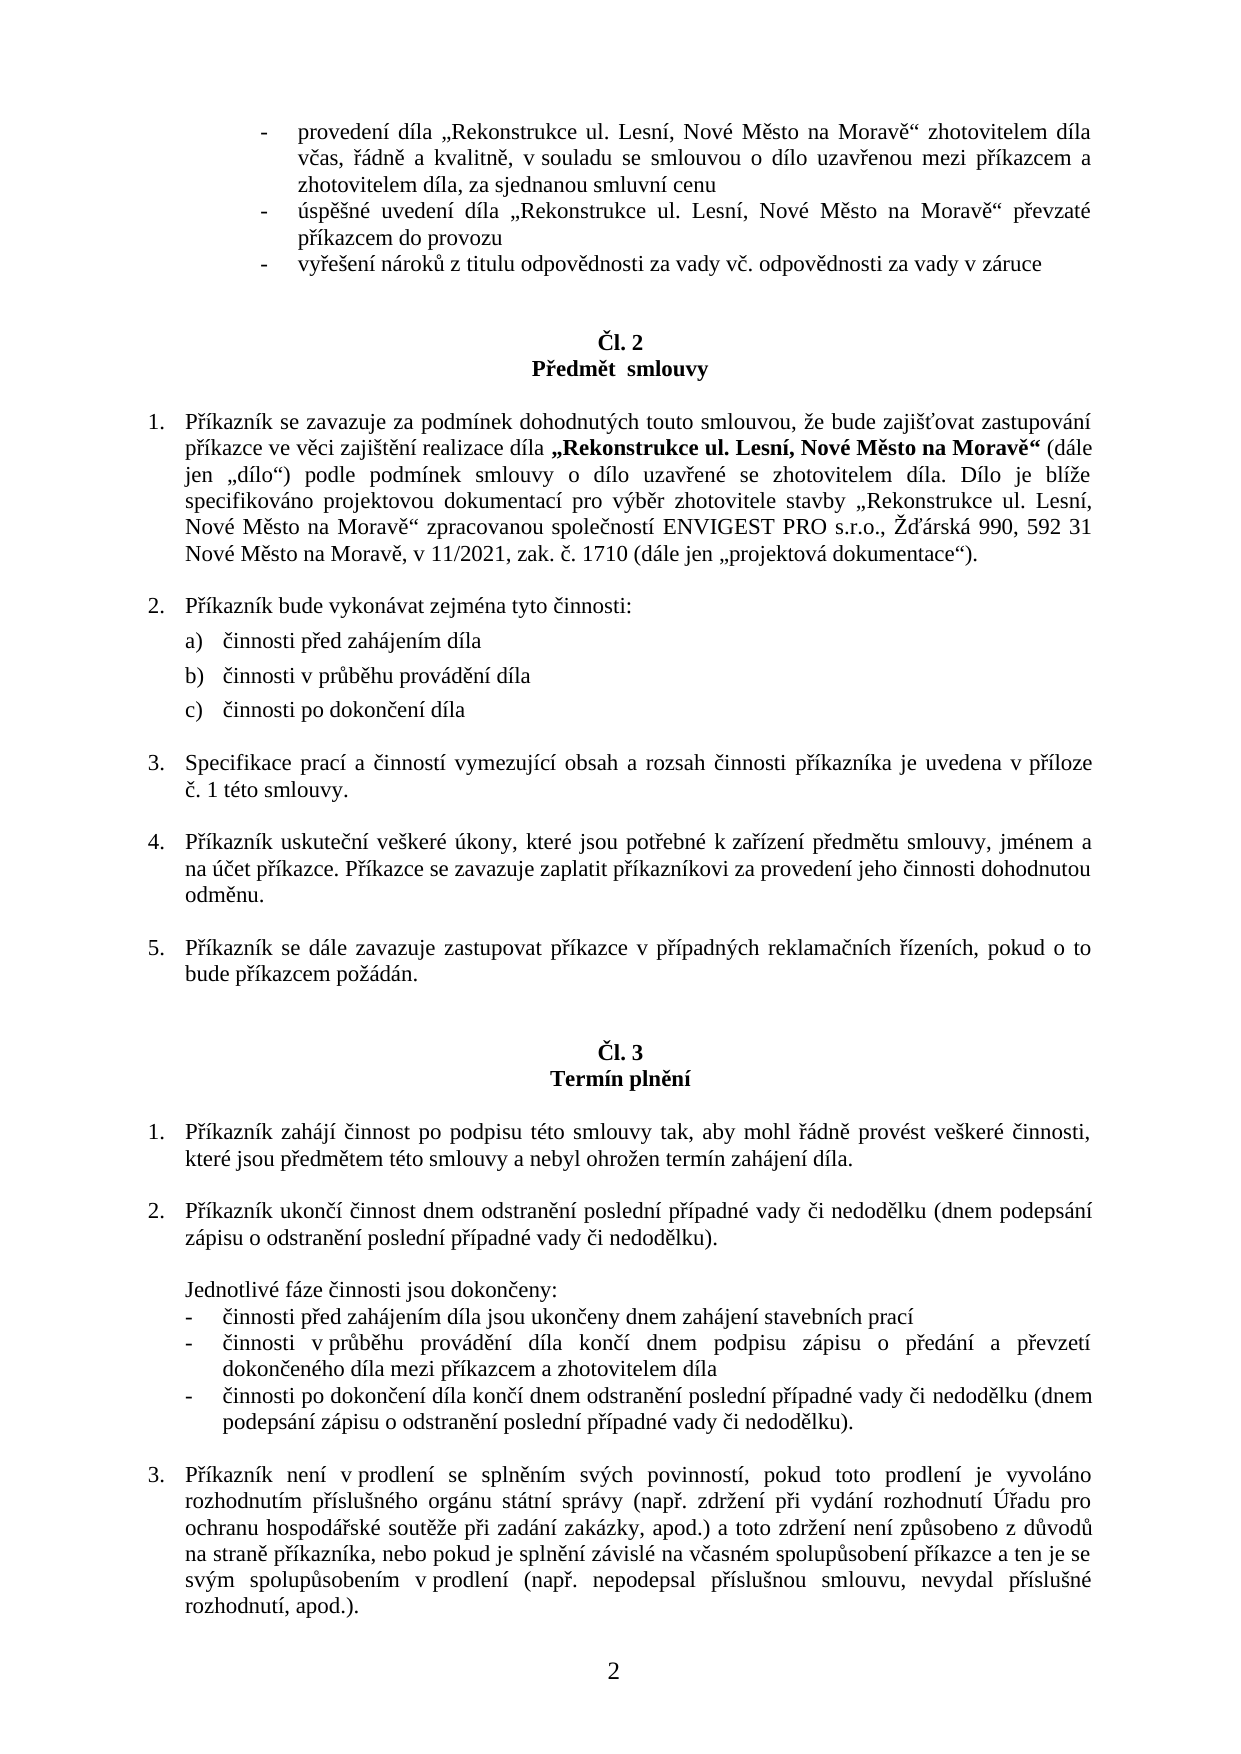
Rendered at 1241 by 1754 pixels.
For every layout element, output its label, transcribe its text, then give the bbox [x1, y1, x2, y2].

list Příkazník ukončí činnost dnem odstranění poslední případné vady či nedodělku (dnem podepsání zápisu o odstranění poslední případné vady či nedodělku). [148, 1197, 1092, 1250]
list činnosti před zahájením díla [185, 627, 1092, 653]
list Příkazník se dále zavazuje zastupovat příkazce v případných reklamačních řízeních, pokud o to bude příkazcem požádán. [148, 934, 1092, 986]
list Jednotlivé fáze činnosti jsou dokončeny: [185, 1276, 1092, 1303]
list Příkazník není v prodlení se splněním svých povinností, pokud toto prodlení je vyvoláno rozhodnutím příslušného orgánu státní správy (např. zdržení při vydání rozhodnutí Úřadu pro ochranu hospodářské soutěže při zadání zakázky, apod.) a toto zdržení není způsobeno z důvodů na straně příkazníka, nebo pokud je splnění závislé na včasném spolupůsobení příkazce a ten je se svým spolupůsobením v prodlení (např. nepodepsal příslušnou smlouvu, nevydal příslušné rozhodnutí, apod.). [148, 1461, 1092, 1619]
list Příkazník uskuteční veškeré úkony, které jsou potřebné k zařízení předmětu smlouvy, jménem a na účet příkazce. Příkazce se zavazuje zaplatit příkazníkovi za provedení jeho činnosti dohodnutou odměnu. [148, 828, 1092, 907]
text Čl. 2 [148, 329, 1092, 355]
text Termín plnění [148, 1066, 1092, 1092]
list Příkazník zahájí činnost po podpisu této smlouvy tak, aby mohl řádně provést veškeré činnosti, které jsou předmětem této smlouvy a nebyl ohrožen termín zahájení díla. [148, 1118, 1092, 1171]
list provedení díla „Rekonstrukce ul. Lesní, Nové Město na Moravě“ zhotovitelem díla včas, řádně a kvalitně, v souladu se smlouvou o dílo uzavřenou mezi příkazcem a zhotovitelem díla, za sjednanou smluvní cenu [260, 118, 1092, 197]
list činnosti v průběhu provádění díla [185, 662, 1092, 688]
text Předmět smlouvy [148, 355, 1092, 382]
list Příkazník se zavazuje za podmínek dohodnutých touto smlouvou, že bude zajišťovat zastupování příkazce ve věci zajištění realizace díla „Rekonstrukce ul. Lesní, Nové Město na Moravě“ (dále jen „dílo“) podle podmínek smlouvy o dílo uzavřené se zhotovitelem díla. Dílo je blíže specifikováno projektovou dokumentací pro výběr zhotovitele stavby „Rekonstrukce ul. Lesní, Nové Město na Moravě“ zpracovanou společností ENVIGEST PRO s.r.o., Žďárská 990, 592 31 Nové Město na Moravě, v 11/2021, zak. č. 1710 (dále jen „projektová dokumentace“). [148, 408, 1092, 566]
list Příkazník bude vykonávat zejména tyto činnosti: [148, 592, 1092, 619]
list činnosti po dokončení díla končí dnem odstranění poslední případné vady či nedodělku (dnem podepsání zápisu o odstranění poslední případné vady či nedodělku). [185, 1382, 1092, 1434]
list úspěšné uvedení díla „Rekonstrukce ul. Lesní, Nové Město na Moravě“ převzaté příkazcem do provozu [260, 197, 1092, 250]
list vyřešení nároků z titulu odpovědnosti za vady vč. odpovědnosti za vady v záruce [260, 250, 1092, 276]
list činnosti po dokončení díla [185, 697, 1092, 723]
list činnosti v průběhu provádění díla končí dnem podpisu zápisu o předání a převzetí dokončeného díla mezi příkazcem a zhotovitelem díla [185, 1329, 1092, 1382]
list činnosti před zahájením díla jsou ukončeny dnem zahájení stavebních prací [185, 1303, 1092, 1329]
list Specifikace prací a činností vymezující obsah a rozsah činnosti příkazníka je uvedena v příloze č. 1 této smlouvy. [148, 749, 1092, 802]
text Čl. 3 [148, 1039, 1092, 1066]
